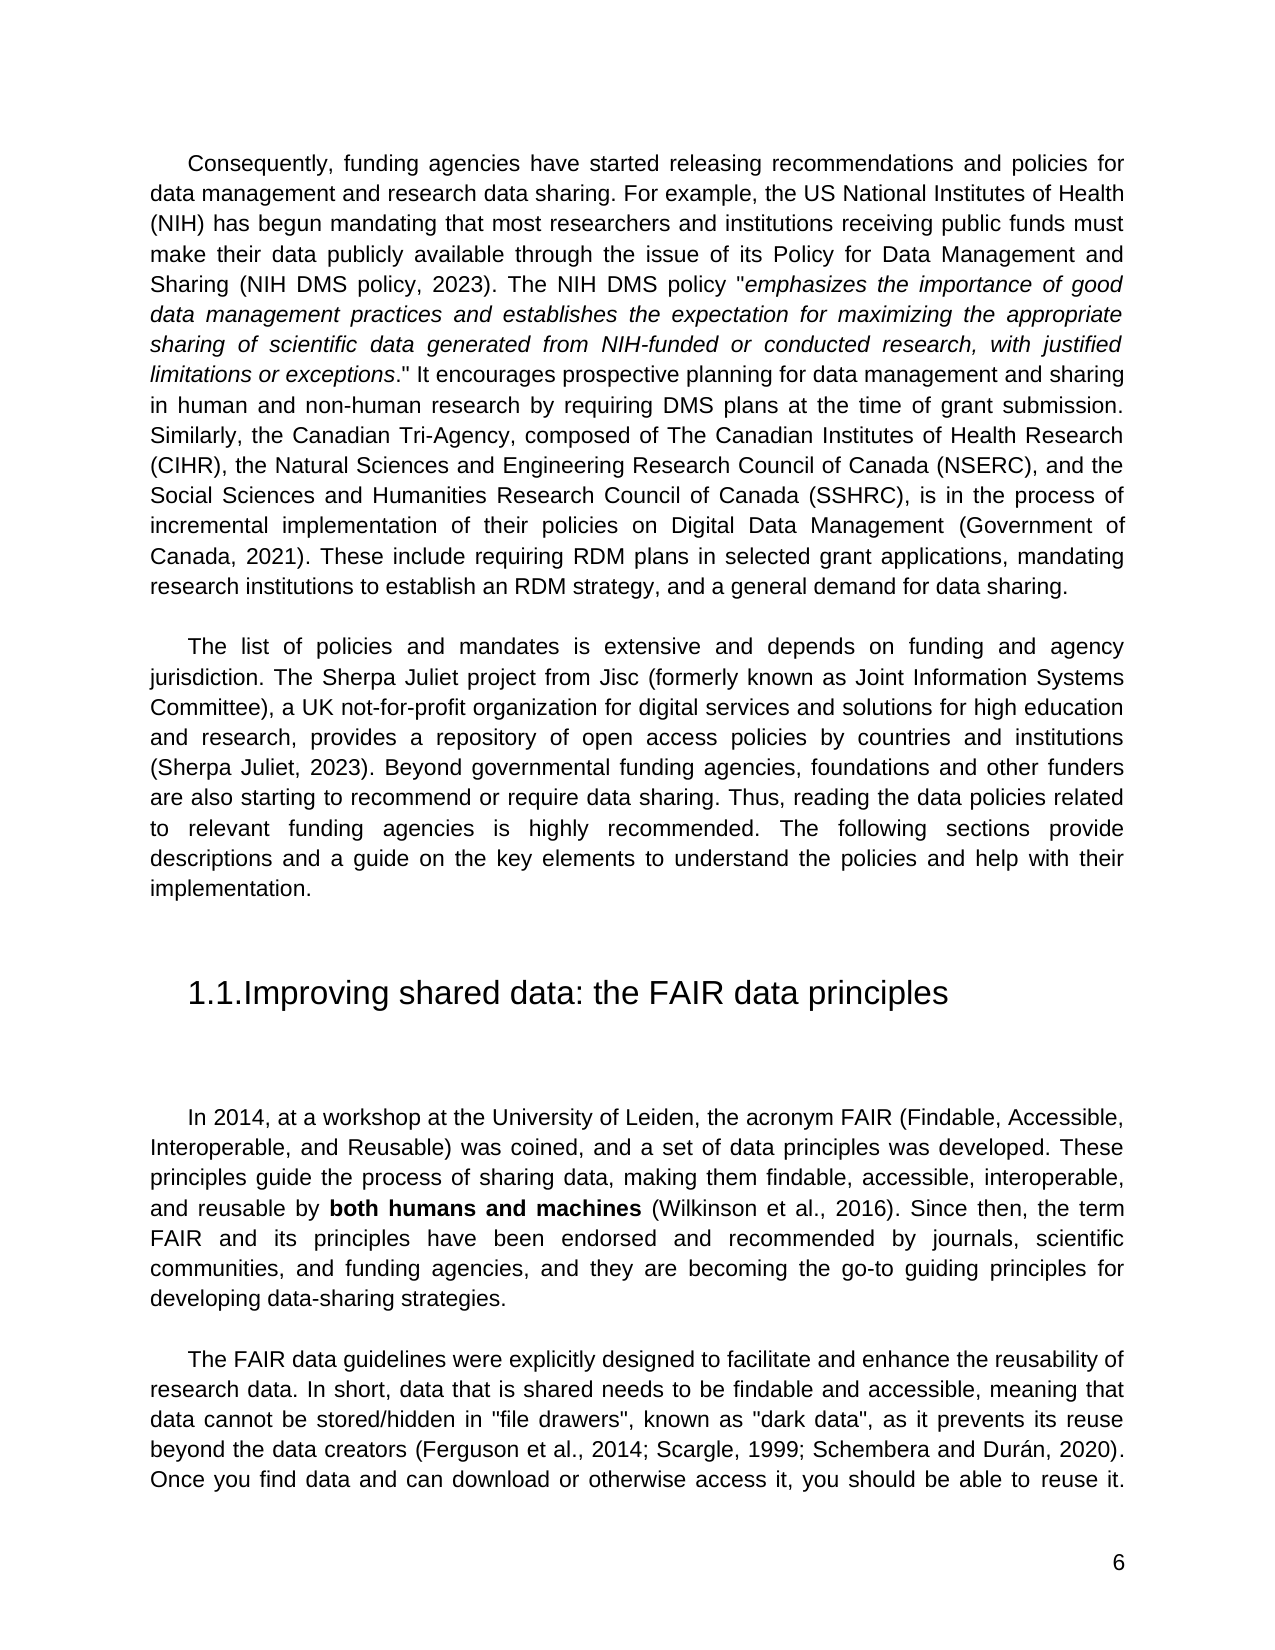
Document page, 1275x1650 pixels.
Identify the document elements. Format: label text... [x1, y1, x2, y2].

text In 2014, at a workshop at the University of Leiden, the acronym FAIR (Findable, Accessible, Interoperable, and Reusable) was coined, and a set of data principles was developed. These principles guide the process of sharing data, making them findable, accessible, interoperable, and reusable by both humans and machines (Wilkinson et al., 2016). Since then, the term FAIR and its principles have been endorsed and recommended by journals, scientific communities, and funding agencies, and they are becoming the go-to guiding principles for developing data-sharing strategies. [150, 1104, 1125, 1312]
text Consequently, funding agencies have started releasing recommendations and policies for data management and research data sharing. For example, the US National Institutes of Health (NIH) has begun mandating that most researchers and institutions receiving public funds must make their data publicly available through the issue of its Policy for Data Management and Sharing (NIH DMS policy, 2023). The NIH DMS policy "emphasizes the importance of good data management practices and establishes the expectation for maximizing the appropriate sharing of scientific data generated from NIH-funded or conducted research, with justified limitations or exceptions." It encourages prospective planning for data management and sharing in human and non-human research by requiring DMS plans at the time of grant submission. Similarly, the Canadian Tri-Agency, composed of The Canadian Institutes of Health Research (CIHR), the Natural Sciences and Engineering Research Council of Canada (NSERC), and the Social Sciences and Humanities Research Council of Canada (SSHRC), is in the process of incremental implementation of their policies on Digital Data Management (Government of Canada, 2021). These include requiring RDM plans in selected grant applications, mandating research institutions to establish an RDM strategy, and a general demand for data sharing. [150, 150, 1125, 599]
text The list of policies and mandates is extensive and depends on funding and agency jurisdiction. The Sherpa Juliet project from Jisc (formerly known as Joint Information Systems Committee), a UK not-for-profit organization for digital services and solutions for high education and research, provides a repository of open access policies by countries and institutions (Sherpa Juliet, 2023). Beyond governmental funding agencies, foundations and other funders are also starting to recommend or require data sharing. Thus, reading the data policies related to relevant funding agencies is highly recommended. The following sections provide descriptions and a guide on the key elements to understand the policies and help with their implementation. [150, 633, 1125, 901]
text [150, 1346, 1125, 1493]
subtitle Improving shared data: the FAIR data principles [187, 973, 1125, 1056]
